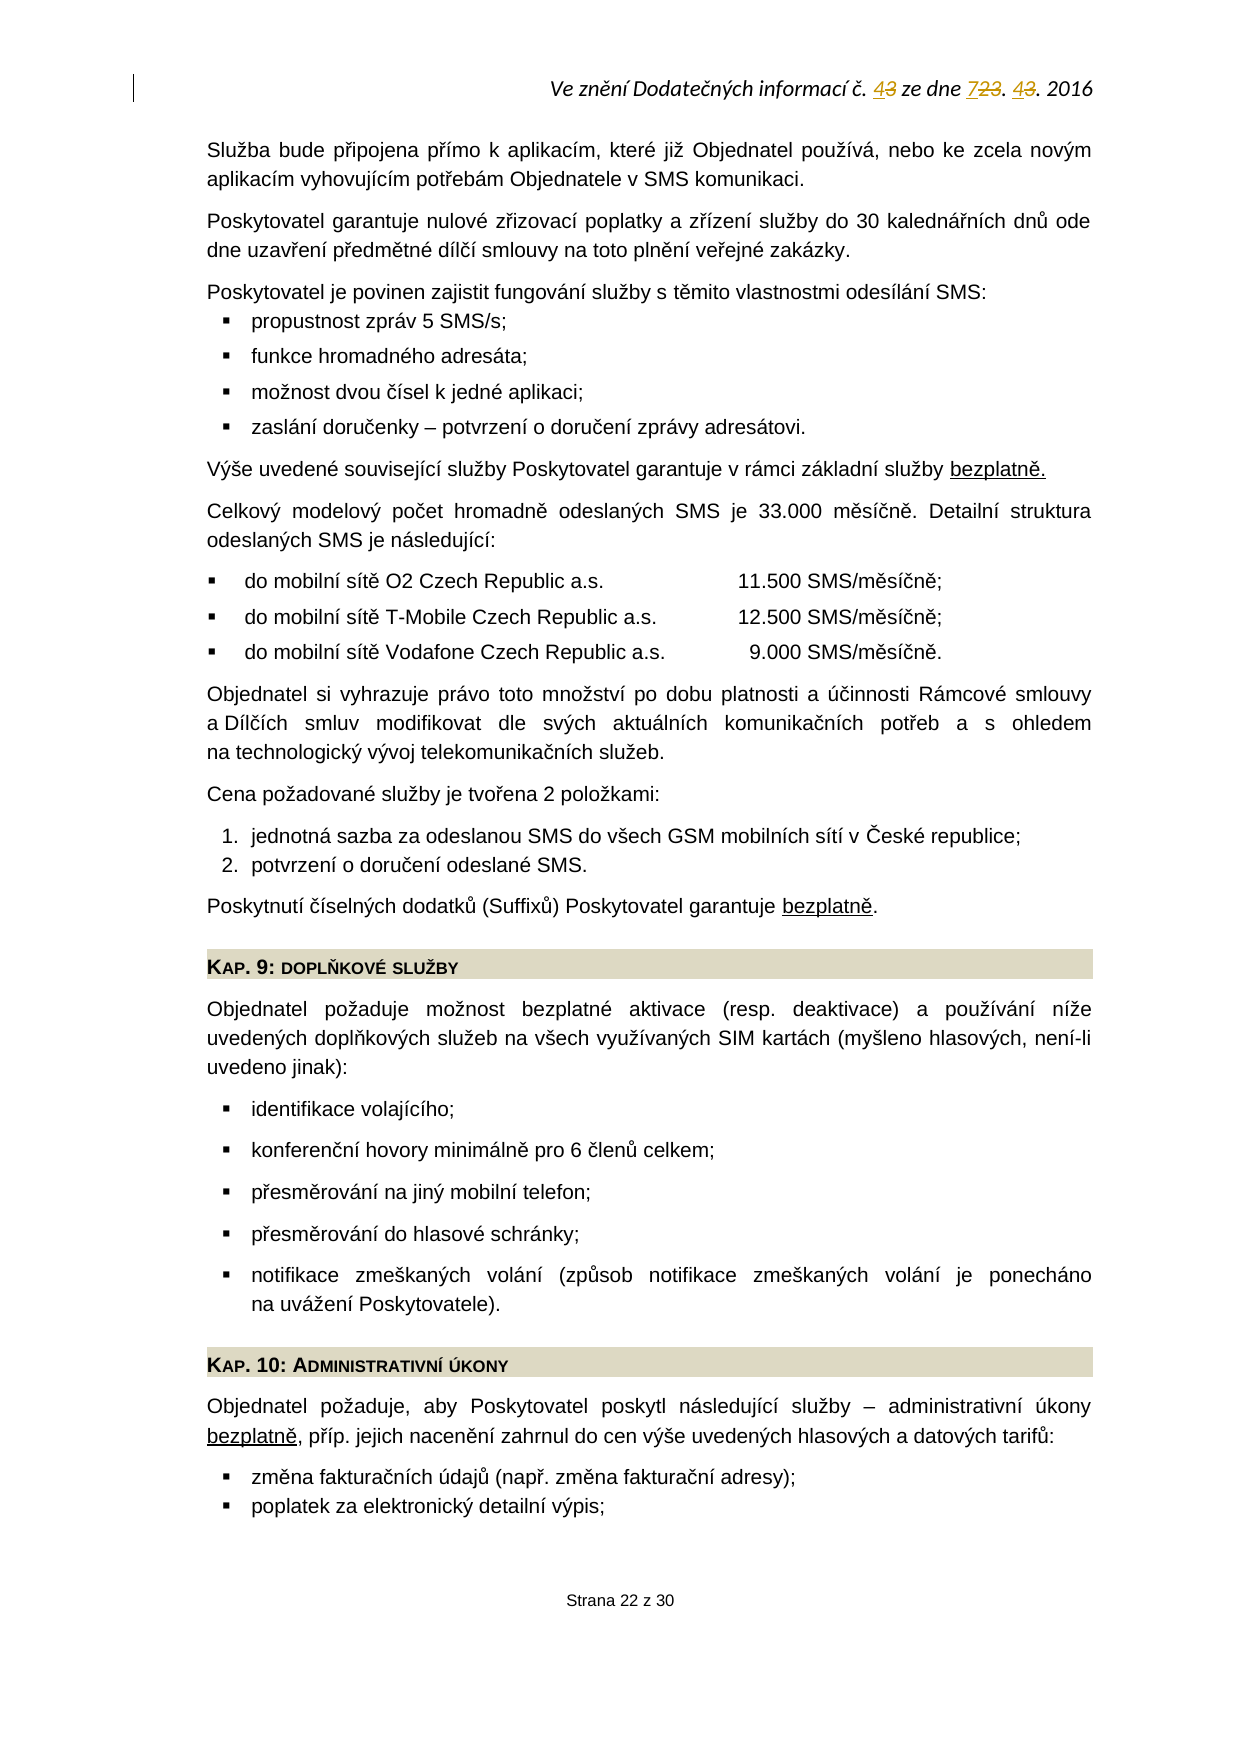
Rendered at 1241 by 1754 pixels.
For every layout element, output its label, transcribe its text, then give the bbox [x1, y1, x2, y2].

text Poskytovatel je povinen zajistit fungování služby s těmito vlastnostmi odesílání SMS: [207, 274, 1093, 304]
list přesměrování na jiný mobilní telefon; [221, 1174, 1093, 1204]
list propustnost zpráv 5 SMS/s; [221, 304, 1093, 333]
list přesměrování do hlasové schránky; [221, 1216, 1093, 1245]
text Poskytnutí číselných dodatků (Suffixů) Poskytovatel garantuje bezplatně. [207, 889, 1093, 918]
text Kap. 10: Administrativní úkony [207, 1347, 1093, 1377]
list notifikace zmeškaných volání (způsob notifikace zmeškaných volání je ponecháno na uvážení Poskytovatele). [221, 1258, 1093, 1316]
list do mobilní sítě Vodafone Czech Republic a.s. 9.000 SMS/měsíčně. [207, 635, 1093, 664]
list změna fakturačních údajů (např. změna fakturační adresy); [221, 1460, 1093, 1489]
list funkce hromadného adresáta; [221, 339, 1093, 368]
text Objednatel požaduje možnost bezplatné aktivace (resp. deaktivace) a používání níže uvedených doplňkových služeb na všech využívaných SIM kartách (myšleno hlasových, není-li uvedeno jinak): [207, 991, 1093, 1079]
text Výše uvedené související služby Poskytovatel garantuje v rámci základní služby bezplatně. [207, 452, 1093, 481]
text Kap. 9: doplňkové služby [207, 949, 1093, 979]
list do mobilní sítě T-Mobile Czech Republic a.s. 12.500 SMS/měsíčně; [207, 599, 1093, 629]
list do mobilní sítě O2 Czech Republic a.s. 11.500 SMS/měsíčně; [207, 564, 1093, 593]
list zaslání doručenky – potvrzení o doručení zprávy adresátovi. [221, 410, 1093, 439]
list možnost dvou čísel k jedné aplikaci; [221, 374, 1093, 404]
list poplatek za elektronický detailní výpis; [221, 1489, 1093, 1518]
list identifikace volajícího; [221, 1091, 1093, 1120]
list jednotná sazba za odeslanou SMS do všech GSM mobilních sítí v České republice; [221, 818, 1093, 847]
list konferenční hovory minimálně pro 6 členů celkem; [221, 1133, 1093, 1162]
text Celkový modelový počet hromadně odeslaných SMS je 33.000 měsíčně. Detailní struktura odeslaných SMS je následující: [207, 493, 1093, 552]
text Objednatel si vyhrazuje právo toto množství po dobu platnosti a účinnosti Rámcové smlouvy a Dílčích smluv modifikovat dle svých aktuálních komunikačních potřeb a s ohledem na technologický vývoj telekomunikačních služeb. [207, 677, 1093, 764]
text Objednatel požaduje, aby Poskytovatel poskytl následující služby – administrativní úkony bezplatně, příp. jejich nacenění zahrnul do cen výše uvedených hlasových a datových tarifů: [207, 1389, 1093, 1447]
list potvrzení o doručení odeslané SMS. [221, 847, 1093, 877]
text Služba bude připojena přímo k aplikacím, které již Objednatel používá, nebo ke zcela novým aplikacím vyhovujícím potřebám Objednatele v SMS komunikaci. [207, 133, 1093, 191]
text Poskytovatel garantuje nulové zřizovací poplatky a zřízení služby do 30 kalednářních dnů ode dne uzavření předmětné dílčí smlouvy na toto plnění veřejné zakázky. [207, 204, 1093, 262]
text Cena požadované služby je tvořena 2 položkami: [207, 777, 1093, 806]
